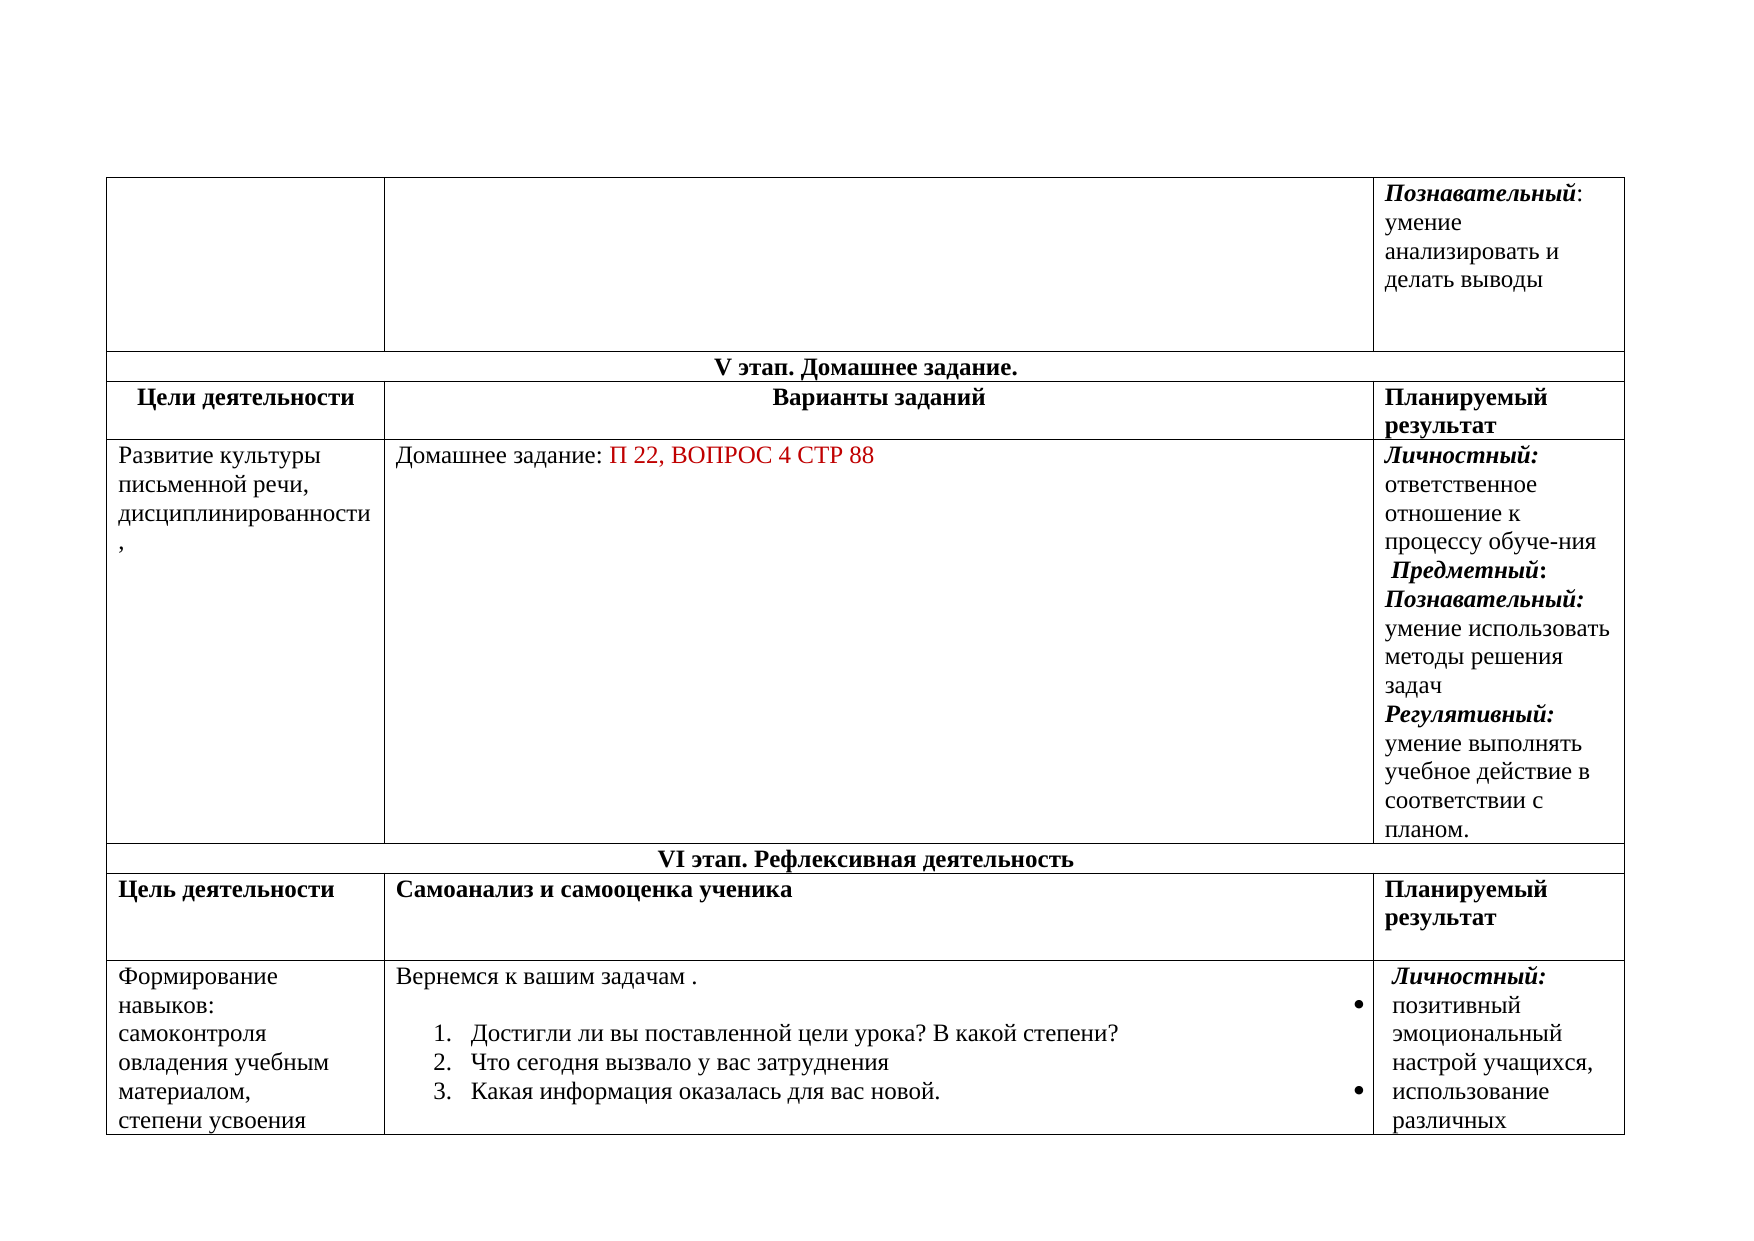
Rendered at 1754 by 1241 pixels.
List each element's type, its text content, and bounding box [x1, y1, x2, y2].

table_cell Самоанализ и самооценка ученика [385, 874, 1373, 960]
table_cell Варианты заданий [385, 382, 1373, 439]
table_cell Цели деятельности [107, 382, 384, 439]
table_cell Планируемый результат [1374, 382, 1624, 439]
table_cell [1374, 961, 1624, 1133]
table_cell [385, 961, 1373, 1133]
table_cell Домашнее задание: П 22, ВОПРОС 4 СТР 88 [385, 440, 1373, 843]
table_cell Цель деятельности [107, 874, 384, 960]
table_cell Планируемый результат [1374, 874, 1624, 960]
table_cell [107, 178, 384, 351]
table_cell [107, 961, 384, 1133]
table_cell V этап. Домашнее задание. [107, 352, 1624, 381]
table_cell Развитие культуры письменной речи, дисциплинированности, [107, 440, 384, 843]
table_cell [1374, 178, 1624, 351]
table_cell Личностный: ответственное отношение к процессу обуче-ния Предметный: Познавательный: умение использовать методы решения задач Регулятивный: умение выполнять учебное действие в соответствии с планом. [1374, 440, 1624, 843]
table_cell VI этап. Рефлексивная деятельность [107, 844, 1624, 873]
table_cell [385, 178, 1373, 351]
